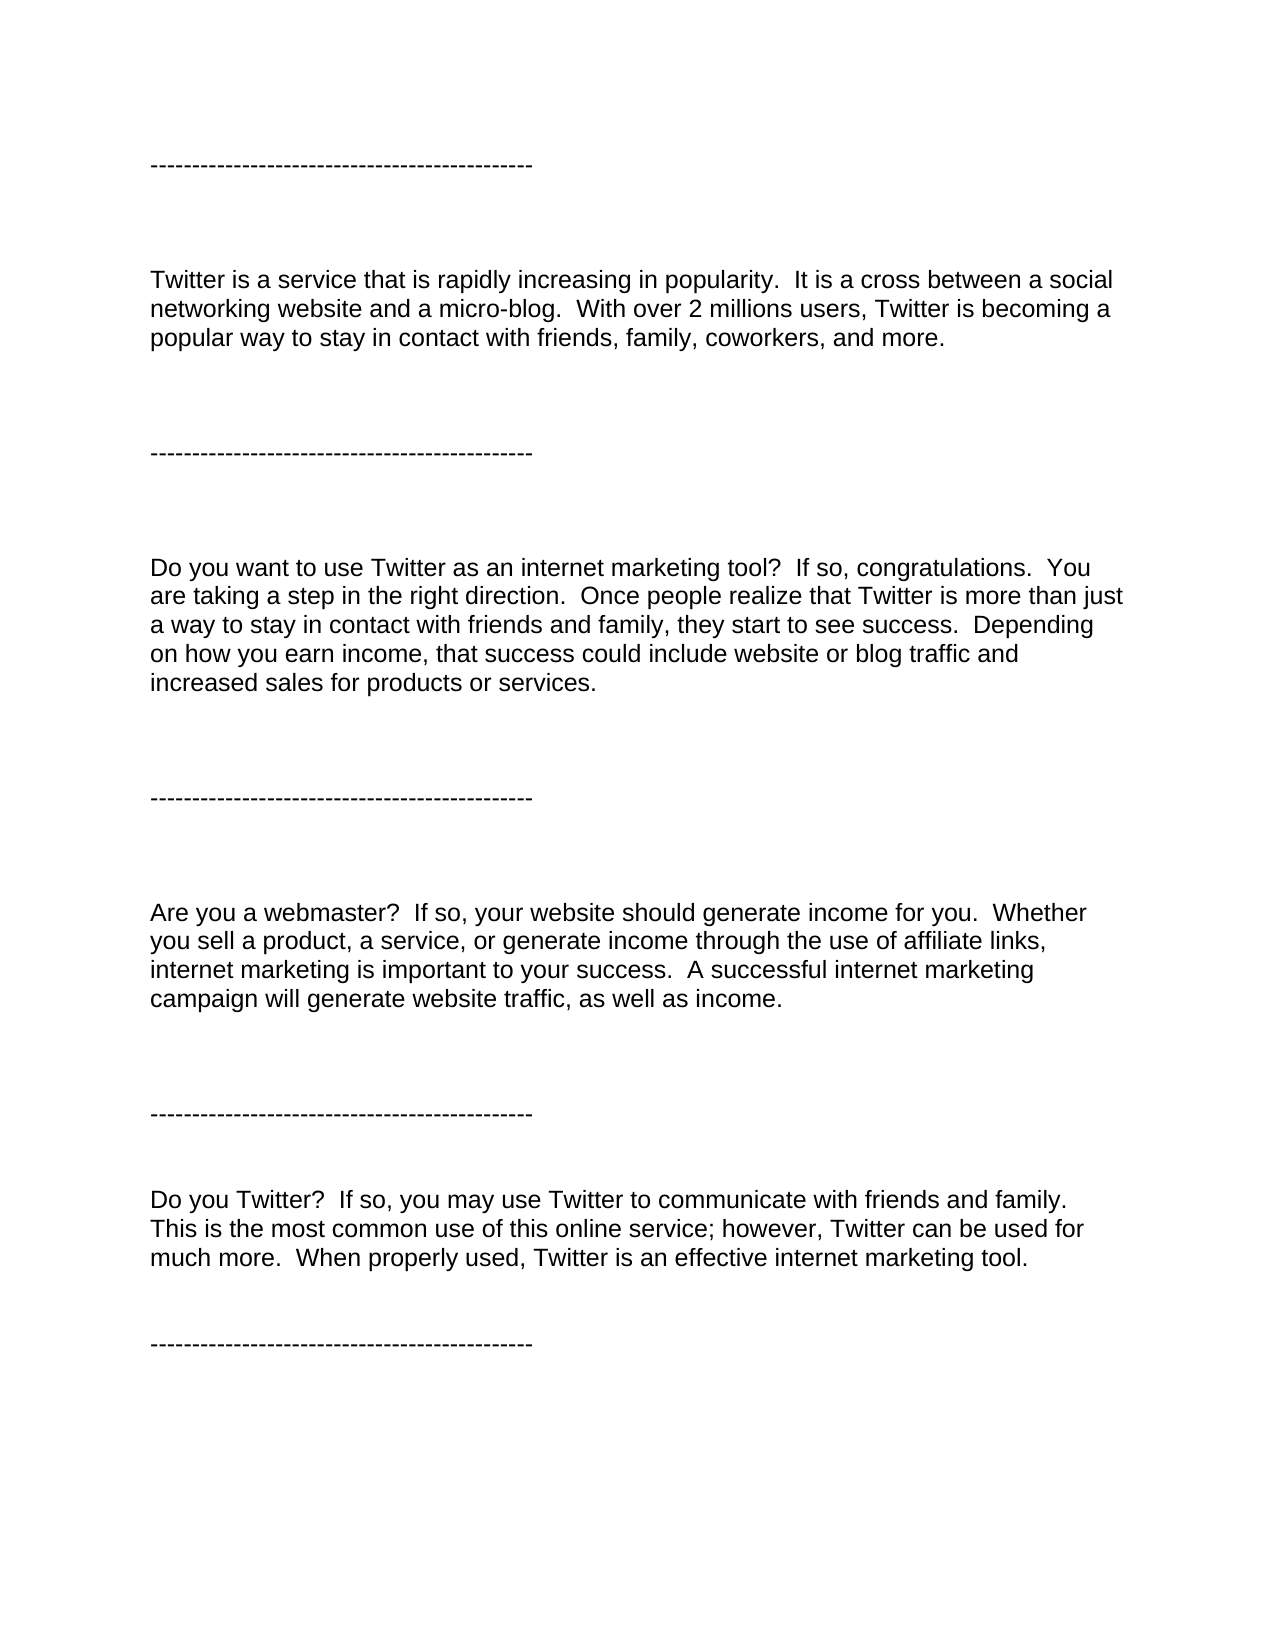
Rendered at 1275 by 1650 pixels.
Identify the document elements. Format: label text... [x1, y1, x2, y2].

text Are you a webmaster? If so, your website should generate income for you. Whether you sell a product, a service, or generate income through the use of affiliate links, internet marketing is important to your success. A successful internet marketing campaign will generate website traffic, as well as income. [150, 897, 1125, 1012]
text ---------------------------------------------- [150, 1329, 1125, 1357]
text ---------------------------------------------- [150, 782, 1125, 811]
text Twitter is a service that is rapidly increasing in popularity. It is a cross between a social networking website and a micro-blog. With over 2 millions users, Twitter is becoming a popular way to stay in contact with friends, family, coworkers, and more. [150, 265, 1125, 351]
text Do you Twitter? If so, you may use Twitter to communicate with friends and family. This is the most common use of this online service; however, Twitter can be used for much more. When properly used, Twitter is an effective internet marketing tool. [150, 1185, 1125, 1271]
text Do you want to use Twitter as an internet marketing tool? If so, congratulations. You are taking a step in the right direction. Once people realize that Twitter is more than just a way to stay in contact with friends and family, they start to see success. Depending on how you earn income, that success could include website or blog traffic and increased sales for products or services. [150, 552, 1125, 696]
text ---------------------------------------------- [150, 1099, 1125, 1127]
text ---------------------------------------------- [150, 437, 1125, 466]
text ---------------------------------------------- [150, 150, 1125, 179]
